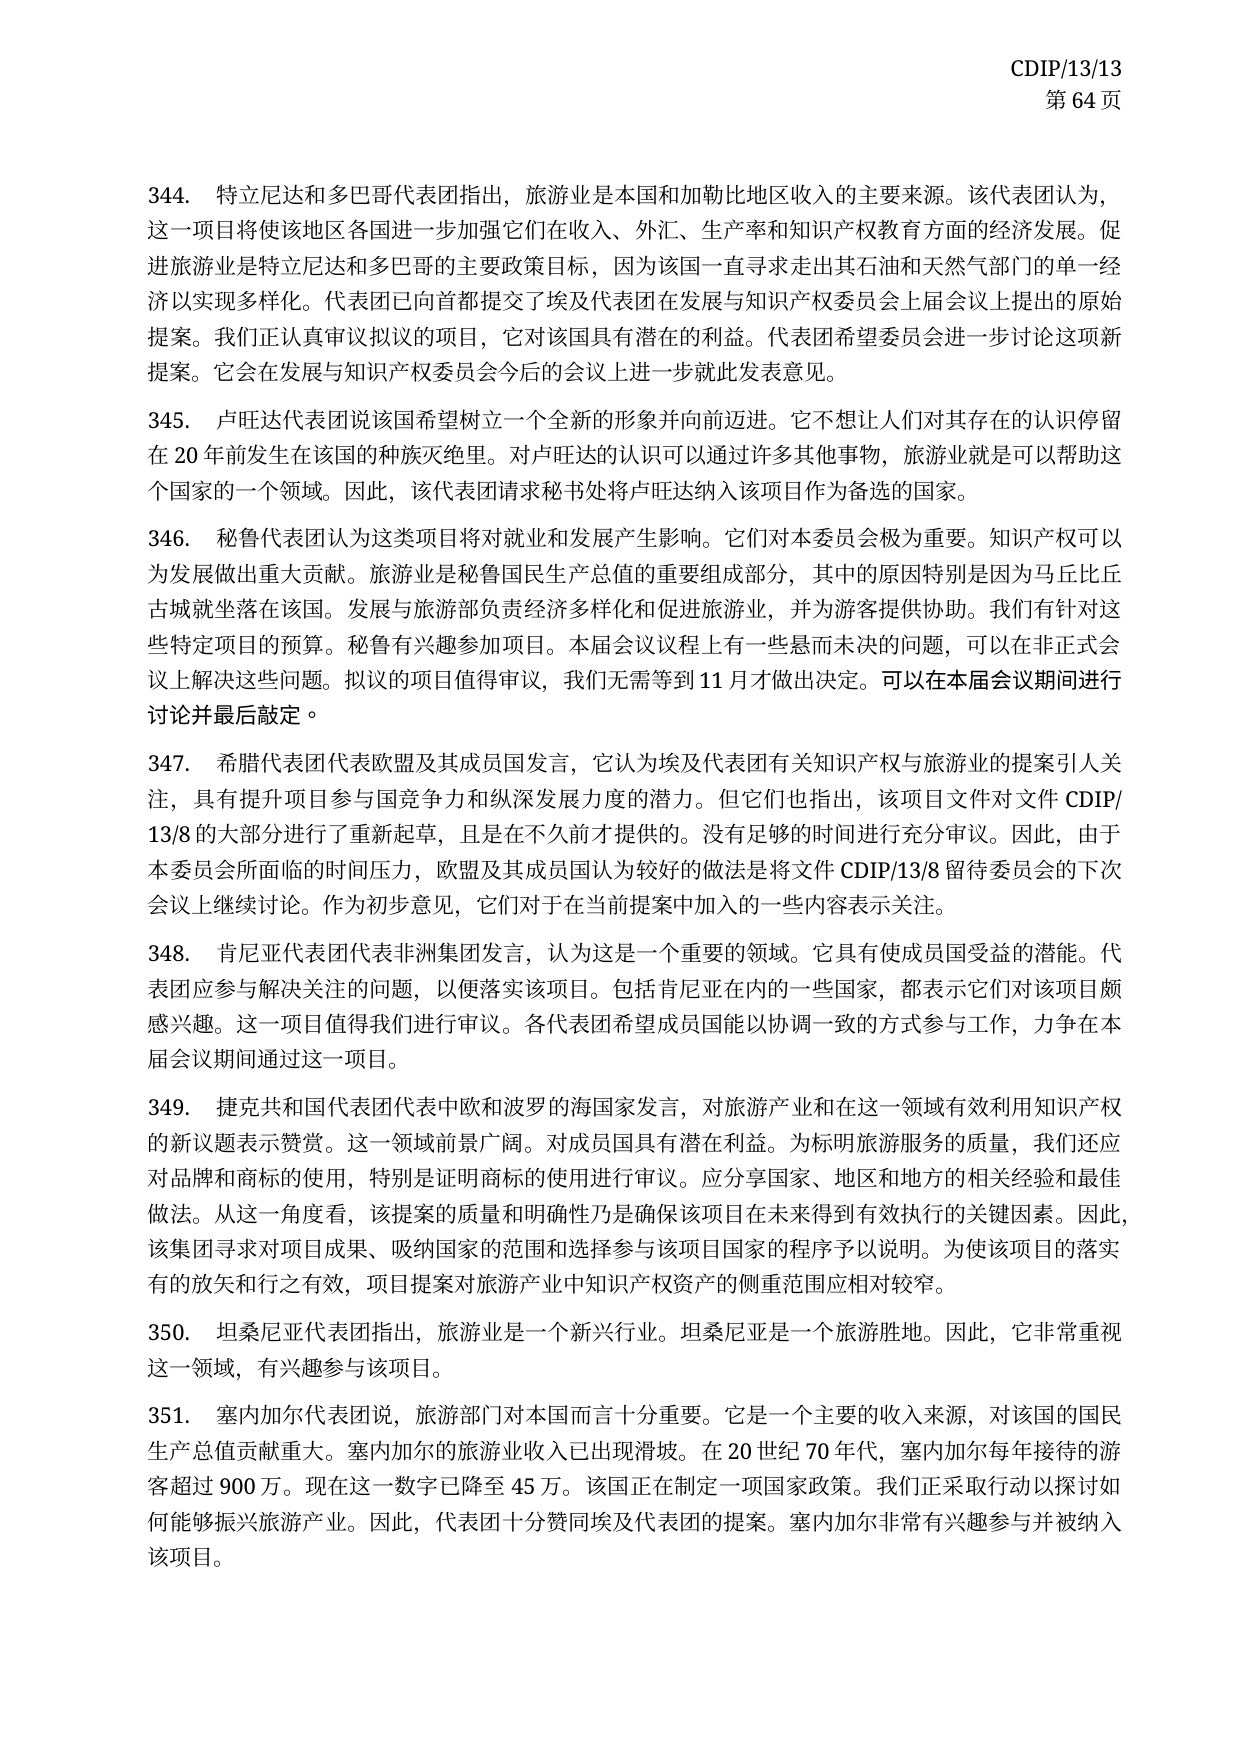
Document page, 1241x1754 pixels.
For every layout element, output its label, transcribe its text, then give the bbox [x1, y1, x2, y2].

list 特立尼达和多巴哥代表团指出，旅游业是本国和加勒比地区收入的主要来源。该代表团认为，这一项目将使该地区各国进一步加强它们在收入、外汇、生产率和知识产权教育方面的经济发展。促进旅游业是特立尼达和多巴哥的主要政策目标，因为该国一直寻求走出其石油和天然气部门的单一经济以实现多样化。代表团已向首都提交了埃及代表团在发展与知识产权委员会上届会议上提出的原始提案。我们正认真审议拟议的项目，它对该国具有潜在的利益。代表团希望委员会进一步讨论这项新提案。它会在发展与知识产权委员会今后的会议上进一步就此发表意见。 [148, 174, 1122, 387]
list 肯尼亚代表团代表非洲集团发言，认为这是一个重要的领域。它具有使成员国受益的潜能。代表团应参与解决关注的问题，以便落实该项目。包括肯尼亚在内的一些国家，都表示它们对该项目颇感兴趣。这一项目值得我们进行审议。各代表团希望成员国能以协调一致的方式参与工作，力争在本届会议期间通过这一项目。 [148, 932, 1122, 1074]
list 塞内加尔代表团说，旅游部门对本国而言十分重要。它是一个主要的收入来源，对该国的国民生产总值贡献重大。塞内加尔的旅游业收入已出现滑坡。在20世纪70年代，塞内加尔每年接待的游客超过900万。现在这一数字已降至45万。该国正在制定一项国家政策。我们正采取行动以探讨如何能够振兴旅游产业。因此，代表团十分赞同埃及代表团的提案。塞内加尔非常有兴趣参与并被纳入该项目。 [148, 1395, 1122, 1572]
list 捷克共和国代表团代表中欧和波罗的海国家发言，对旅游产业和在这一领域有效利用知识产权的新议题表示赞赏。这一领域前景广阔。对成员国具有潜在利益。为标明旅游服务的质量，我们还应对品牌和商标的使用，特别是证明商标的使用进行审议。应分享国家、地区和地方的相关经验和最佳做法。从这一角度看，该提案的质量和明确性乃是确保该项目在未来得到有效执行的关键因素。因此，该集团寻求对项目成果、吸纳国家的范围和选择参与该项目国家的程序予以说明。为使该项目的落实有的放矢和行之有效，项目提案对旅游产业中知识产权资产的侧重范围应相对较窄。 [148, 1087, 1122, 1299]
list 秘鲁代表团认为这类项目将对就业和发展产生影响。它们对本委员会极为重要。知识产权可以为发展做出重大贡献。旅游业是秘鲁国民生产总值的重要组成部分，其中的原因特别是因为马丘比丘古城就坐落在该国。发展与旅游部负责经济多样化和促进旅游业，并为游客提供协助。我们有针对这些特定项目的预算。秘鲁有兴趣参加项目。本届会议议程上有一些悬而未决的问题，可以在非正式会议上解决这些问题。拟议的项目值得审议，我们无需等到11月才做出决定。可以在本届会议期间进行讨论并最后敲定。 [148, 518, 1122, 730]
list 希腊代表团代表欧盟及其成员国发言，它认为埃及代表团有关知识产权与旅游业的提案引人关注，具有提升项目参与国竞争力和纵深发展力度的潜力。但它们也指出，该项目文件对文件CDIP/13/8的大部分进行了重新起草，且是在不久前才提供的。没有足够的时间进行充分审议。因此，由于本委员会所面临的时间压力，欧盟及其成员国认为较好的做法是将文件CDIP/13/8留待委员会的下次会议上继续讨论。作为初步意见，它们对于在当前提案中加入的一些内容表示关注。 [148, 743, 1122, 920]
list 卢旺达代表团说该国希望树立一个全新的形象并向前迈进。它不想让人们对其存在的认识停留在20年前发生在该国的种族灭绝里。对卢旺达的认识可以通过许多其他事物，旅游业就是可以帮助这个国家的一个领域。因此，该代表团请求秘书处将卢旺达纳入该项目作为备选的国家。 [148, 399, 1122, 505]
list 坦桑尼亚代表团指出，旅游业是一个新兴行业。坦桑尼亚是一个旅游胜地。因此，它非常重视这一领域，有兴趣参与该项目。 [148, 1312, 1122, 1382]
